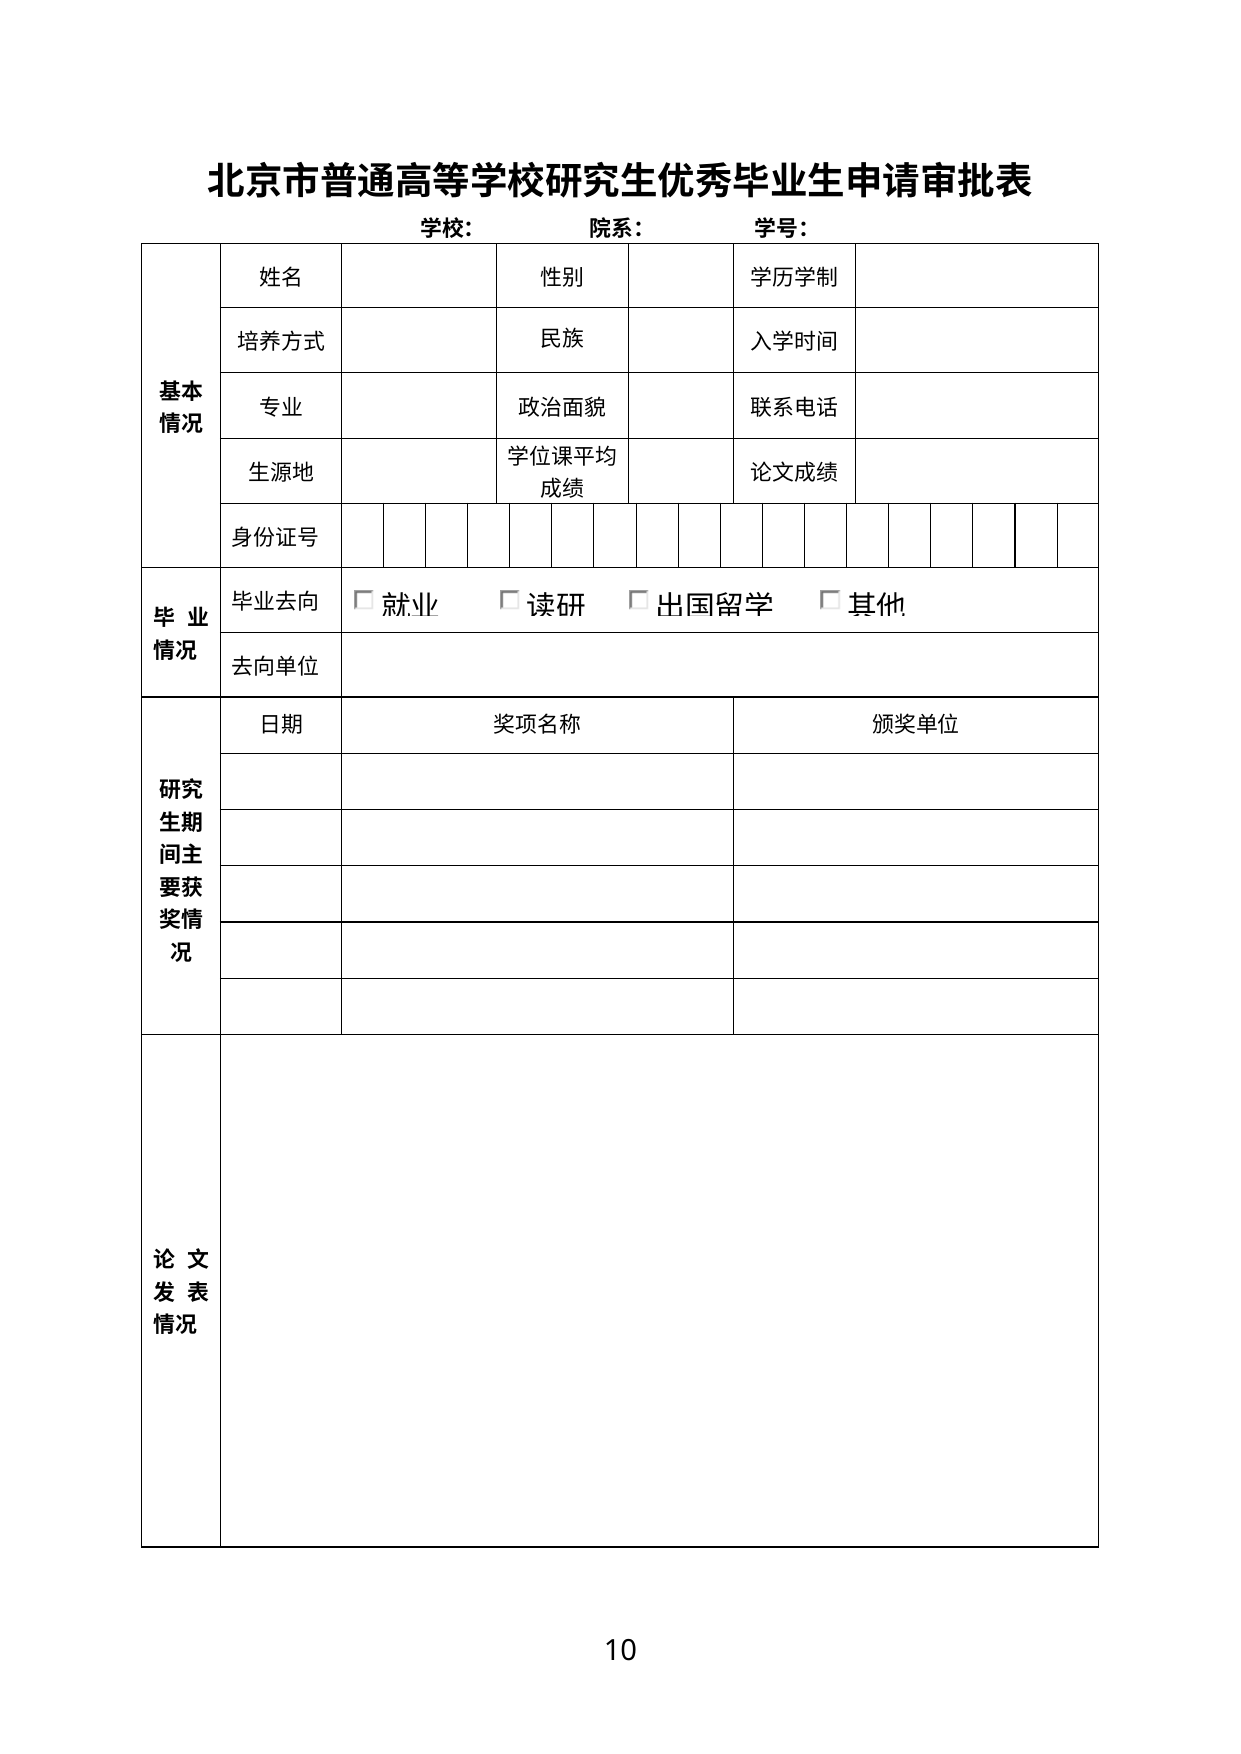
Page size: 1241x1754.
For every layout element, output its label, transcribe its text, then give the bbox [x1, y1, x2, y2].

table_cell [1058, 504, 1098, 567]
table_cell 联系电话 [734, 373, 855, 437]
table_cell [342, 866, 733, 921]
table_cell 颁奖单位 [734, 698, 1098, 753]
table_cell [342, 633, 1098, 696]
table_cell [342, 568, 1098, 632]
table_cell [805, 504, 846, 567]
table_cell 培养方式 [221, 308, 341, 372]
text 北京市普通高等学校研究生优秀毕业生申请审批表 [142, 146, 1098, 211]
table_cell [342, 979, 733, 1034]
table_cell 论文成绩 [734, 439, 855, 503]
table_cell [342, 504, 383, 567]
table_cell [342, 308, 496, 372]
table_header [856, 244, 1098, 307]
table_cell [629, 439, 733, 503]
table_cell 去向单位 [221, 633, 341, 696]
table_cell [734, 923, 1098, 978]
table_cell 日期 [221, 698, 341, 753]
table_cell [847, 504, 888, 567]
table_header [342, 244, 496, 307]
text 学校： 院系： 学号： [142, 211, 1098, 243]
table_cell [679, 504, 720, 567]
table_cell 生源地 [221, 439, 341, 503]
table_header 学历学制 [734, 244, 855, 307]
table_cell [856, 439, 1098, 503]
table_cell 研究生期间主要获奖情况 [142, 698, 220, 1034]
table_cell [629, 308, 733, 372]
table_cell [973, 504, 1014, 567]
table_cell [856, 308, 1098, 372]
table_cell [221, 1035, 1098, 1546]
table_cell [721, 504, 762, 567]
table_header 基本情况 [142, 244, 220, 567]
table_cell 民族 [497, 308, 628, 372]
table_cell [342, 439, 496, 503]
table_cell [889, 504, 930, 567]
table_cell 专业 [221, 373, 341, 437]
table_cell 奖项名称 [342, 698, 733, 753]
table_cell 身份证号 [221, 504, 341, 567]
table_cell [734, 810, 1098, 865]
table_cell [221, 866, 341, 921]
table_cell [342, 373, 496, 437]
table_cell [734, 754, 1098, 809]
table_cell [637, 504, 678, 567]
table_cell 入学时间 [734, 308, 855, 372]
table_cell [594, 504, 636, 567]
table_cell [221, 923, 341, 978]
table_cell [221, 810, 341, 865]
table_cell [763, 504, 804, 567]
table_header [629, 244, 733, 307]
table_cell 学位课平均成绩 [497, 439, 628, 503]
table_cell 毕业情况 [142, 568, 220, 696]
table_cell 毕业去向 [221, 568, 341, 632]
table_cell [221, 979, 341, 1034]
table_cell [342, 810, 733, 865]
table_cell [856, 373, 1098, 437]
table_cell [931, 504, 972, 567]
table_cell [510, 504, 551, 567]
table_cell [1016, 504, 1057, 567]
table_cell [734, 866, 1098, 921]
table_cell [468, 504, 509, 567]
table_cell [734, 979, 1098, 1034]
table_cell [342, 754, 733, 809]
table_cell 论文发表情况 [142, 1035, 220, 1546]
table_header 姓名 [221, 244, 341, 307]
table_cell [221, 754, 341, 809]
table_header 性别 [497, 244, 628, 307]
table_cell [629, 373, 733, 437]
table_cell [342, 923, 733, 978]
table_cell [426, 504, 467, 567]
table_cell 政治面貌 [497, 373, 628, 437]
table_cell [552, 504, 593, 567]
table_cell [384, 504, 425, 567]
